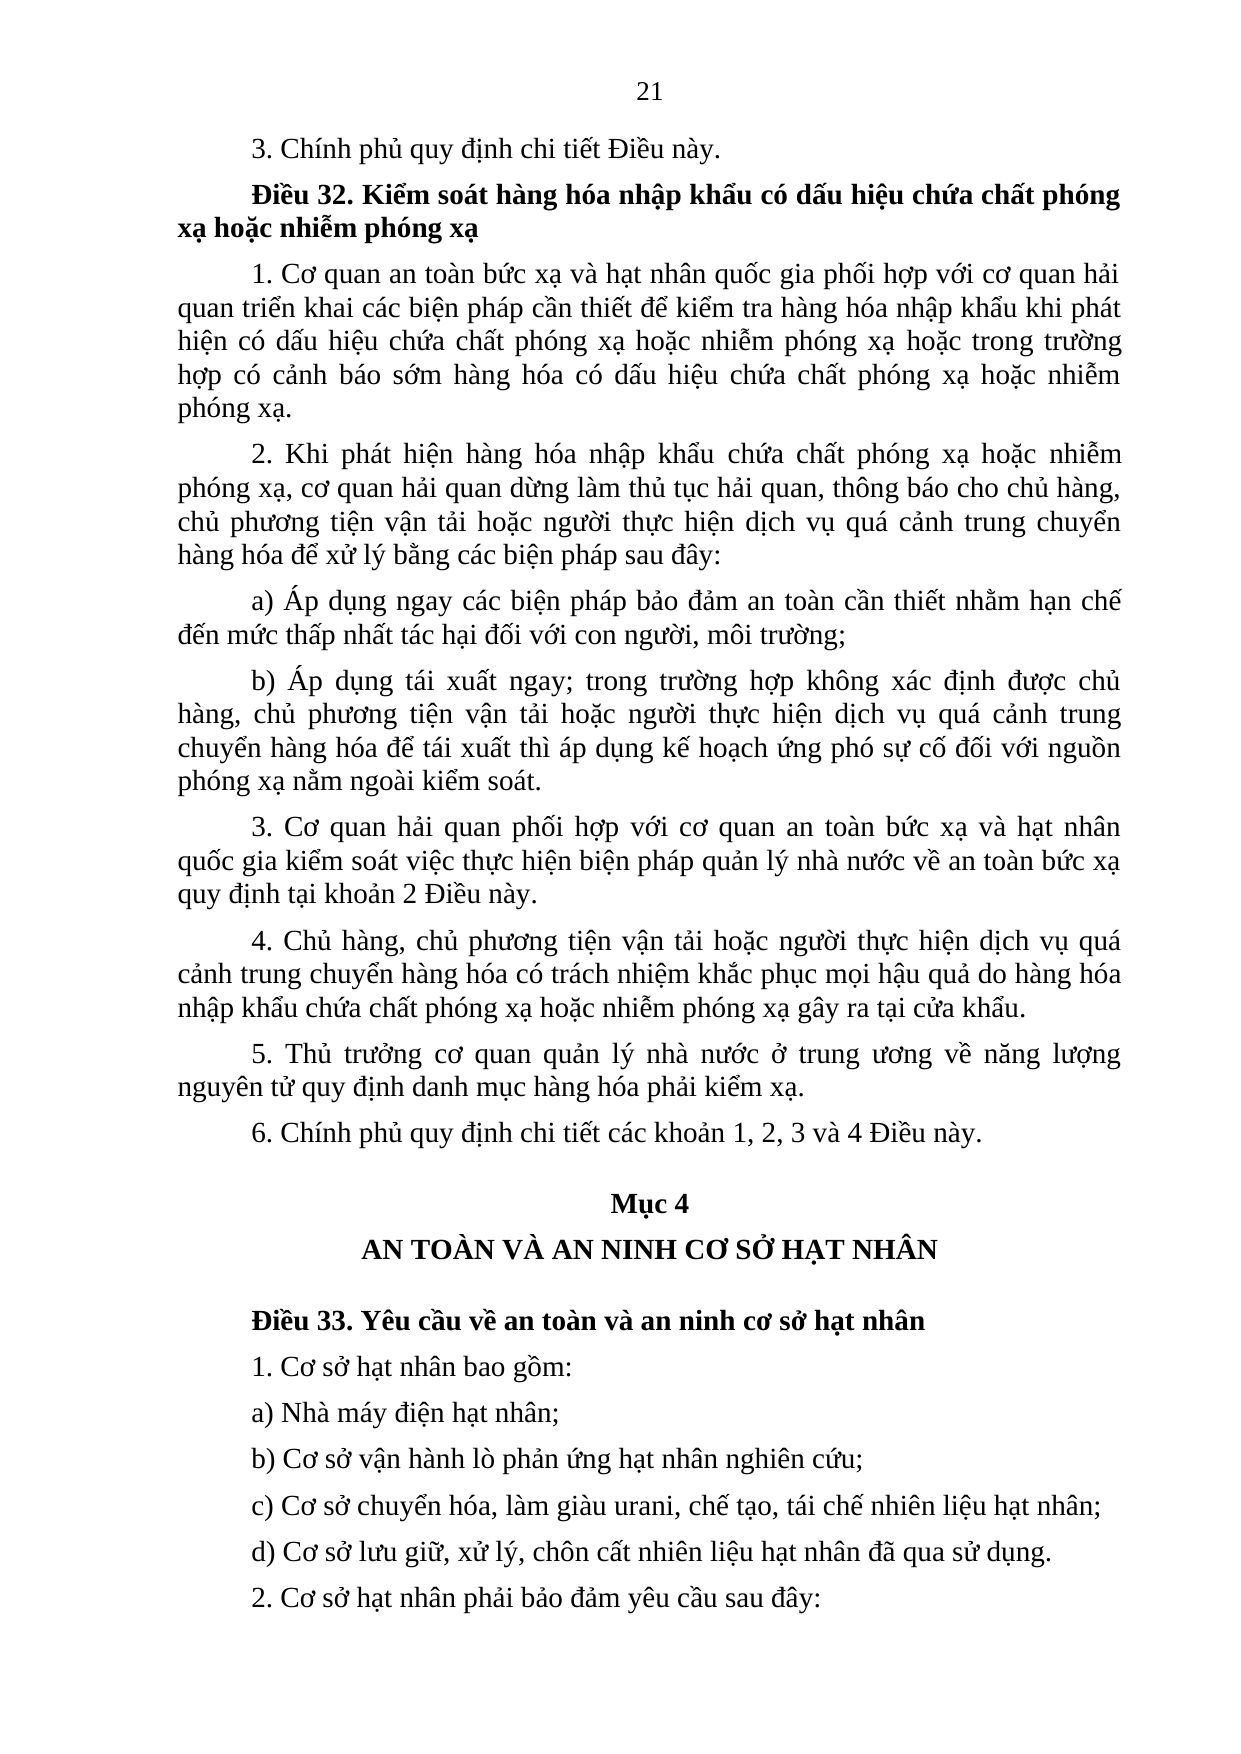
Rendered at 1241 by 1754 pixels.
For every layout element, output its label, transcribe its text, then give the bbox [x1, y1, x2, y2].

subtitle Điều 33. Yêu cầu về an toàn và an ninh cơ sở hạt nhân [251, 1303, 1122, 1337]
text a) Áp dụng ngay các biện pháp bảo đảm an toàn cần thiết nhằm hạn chế đến mức thấp nhất tác hại đối với con người, môi trường; [177, 583, 1122, 650]
text 2. Cơ sở hạt nhân phải bảo đảm yêu cầu sau đây: [177, 1580, 1122, 1613]
text 1. Cơ quan an toàn bức xạ và hạt nhân quốc gia phối hợp với cơ quan hải quan triển khai các biện pháp cần thiết để kiểm tra hàng hóa nhập khẩu khi phát hiện có dấu hiệu chứa chất phóng xạ hoặc nhiễm phóng xạ hoặc trong trường hợp có cảnh báo sớm hàng hóa có dấu hiệu chứa chất phóng xạ hoặc nhiễm phóng xạ. [177, 256, 1122, 424]
text d) Cơ sở lưu giữ, xử lý, chôn cất nhiên liệu hạt nhân đã qua sử dụng. [177, 1534, 1122, 1567]
text 6. Chính phủ quy định chi tiết các khoản 1, 2, 3 và 4 Điều này. [177, 1115, 1122, 1149]
text 1. Cơ sở hạt nhân bao gồm: [177, 1349, 1122, 1383]
text 4. Chủ hàng, chủ phương tiện vận tải hoặc người thực hiện dịch vụ quá cảnh trung chuyển hàng hóa có trách nhiệm khắc phục mọi hậu quả do hàng hóa nhập khẩu chứa chất phóng xạ hoặc nhiễm phóng xạ gây ra tại cửa khẩu. [177, 923, 1122, 1023]
text a) Nhà máy điện hạt nhân; [177, 1396, 1122, 1429]
text 3. Cơ quan hải quan phối hợp với cơ quan an toàn bức xạ và hạt nhân quốc gia kiểm soát việc thực hiện biện pháp quản lý nhà nước về an toàn bức xạ quy định tại khoản 2 Điều này. [177, 809, 1122, 910]
subtitle Điều 32. Kiểm soát hàng hóa nhập khẩu có dấu hiệu chứa chất phóng xạ hoặc nhiễm phóng xạ [177, 177, 1122, 244]
text c) Cơ sở chuyển hóa, làm giàu urani, chế tạo, tái chế nhiên liệu hạt nhân; [177, 1488, 1122, 1521]
text 2. Khi phát hiện hàng hóa nhập khẩu chứa chất phóng xạ hoặc nhiễm phóng xạ, cơ quan hải quan dừng làm thủ tục hải quan, thông báo cho chủ hàng, chủ phương tiện vận tải hoặc người thực hiện dịch vụ quá cảnh trung chuyển hàng hóa để xử lý bằng các biện pháp sau đây: [177, 437, 1122, 571]
subtitle AN TOÀN VÀ AN NINH CƠ SỞ HẠT NHÂN [177, 1232, 1122, 1266]
text 5. Thủ trưởng cơ quan quản lý nhà nước ở trung ương về năng lượng nguyên tử quy định danh mục hàng hóa phải kiểm xạ. [177, 1036, 1122, 1103]
text b) Áp dụng tái xuất ngay; trong trường hợp không xác định được chủ hàng, chủ phương tiện vận tải hoặc người thực hiện dịch vụ quá cảnh trung chuyển hàng hóa để tái xuất thì áp dụng kế hoạch ứng phó sự cố đối với nguồn phóng xạ nằm ngoài kiểm soát. [177, 663, 1122, 797]
subtitle Mục 4 [177, 1186, 1122, 1220]
text 3. Chính phủ quy định chi tiết Điều này. [177, 131, 1122, 164]
text b) Cơ sở vận hành lò phản ứng hạt nhân nghiên cứu; [177, 1442, 1122, 1475]
